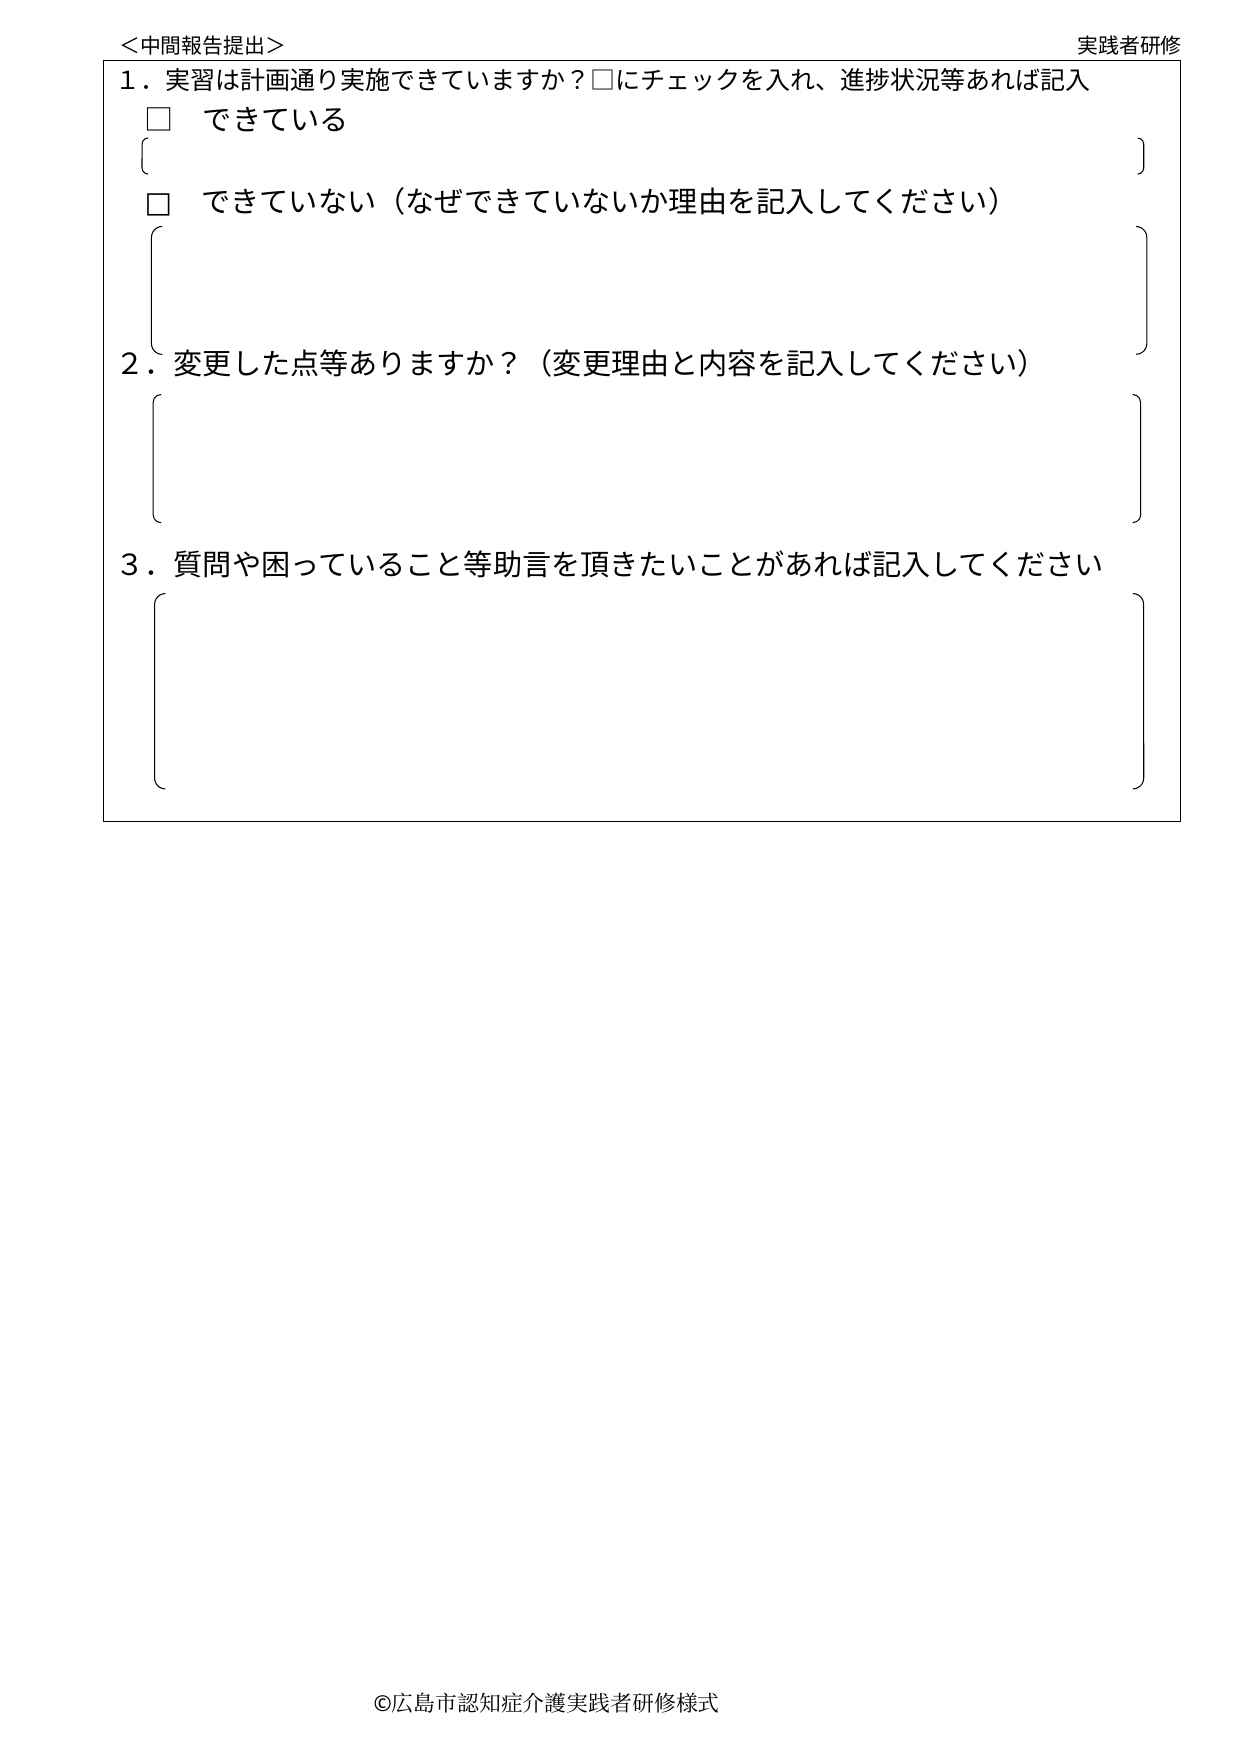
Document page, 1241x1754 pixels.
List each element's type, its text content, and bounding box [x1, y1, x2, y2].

table_header １．実習は計画通り実施できていますか？□にチェックを入れ、進捗状況等あれば記入 □ できている □ できていない（なぜできていないか理由を記入してください） ２．変更した点等ありますか？（変更理由と内容を記入してください） ３．質問や困っていること等助言を頂きたいことがあれば記入してください [104, 61, 1180, 821]
